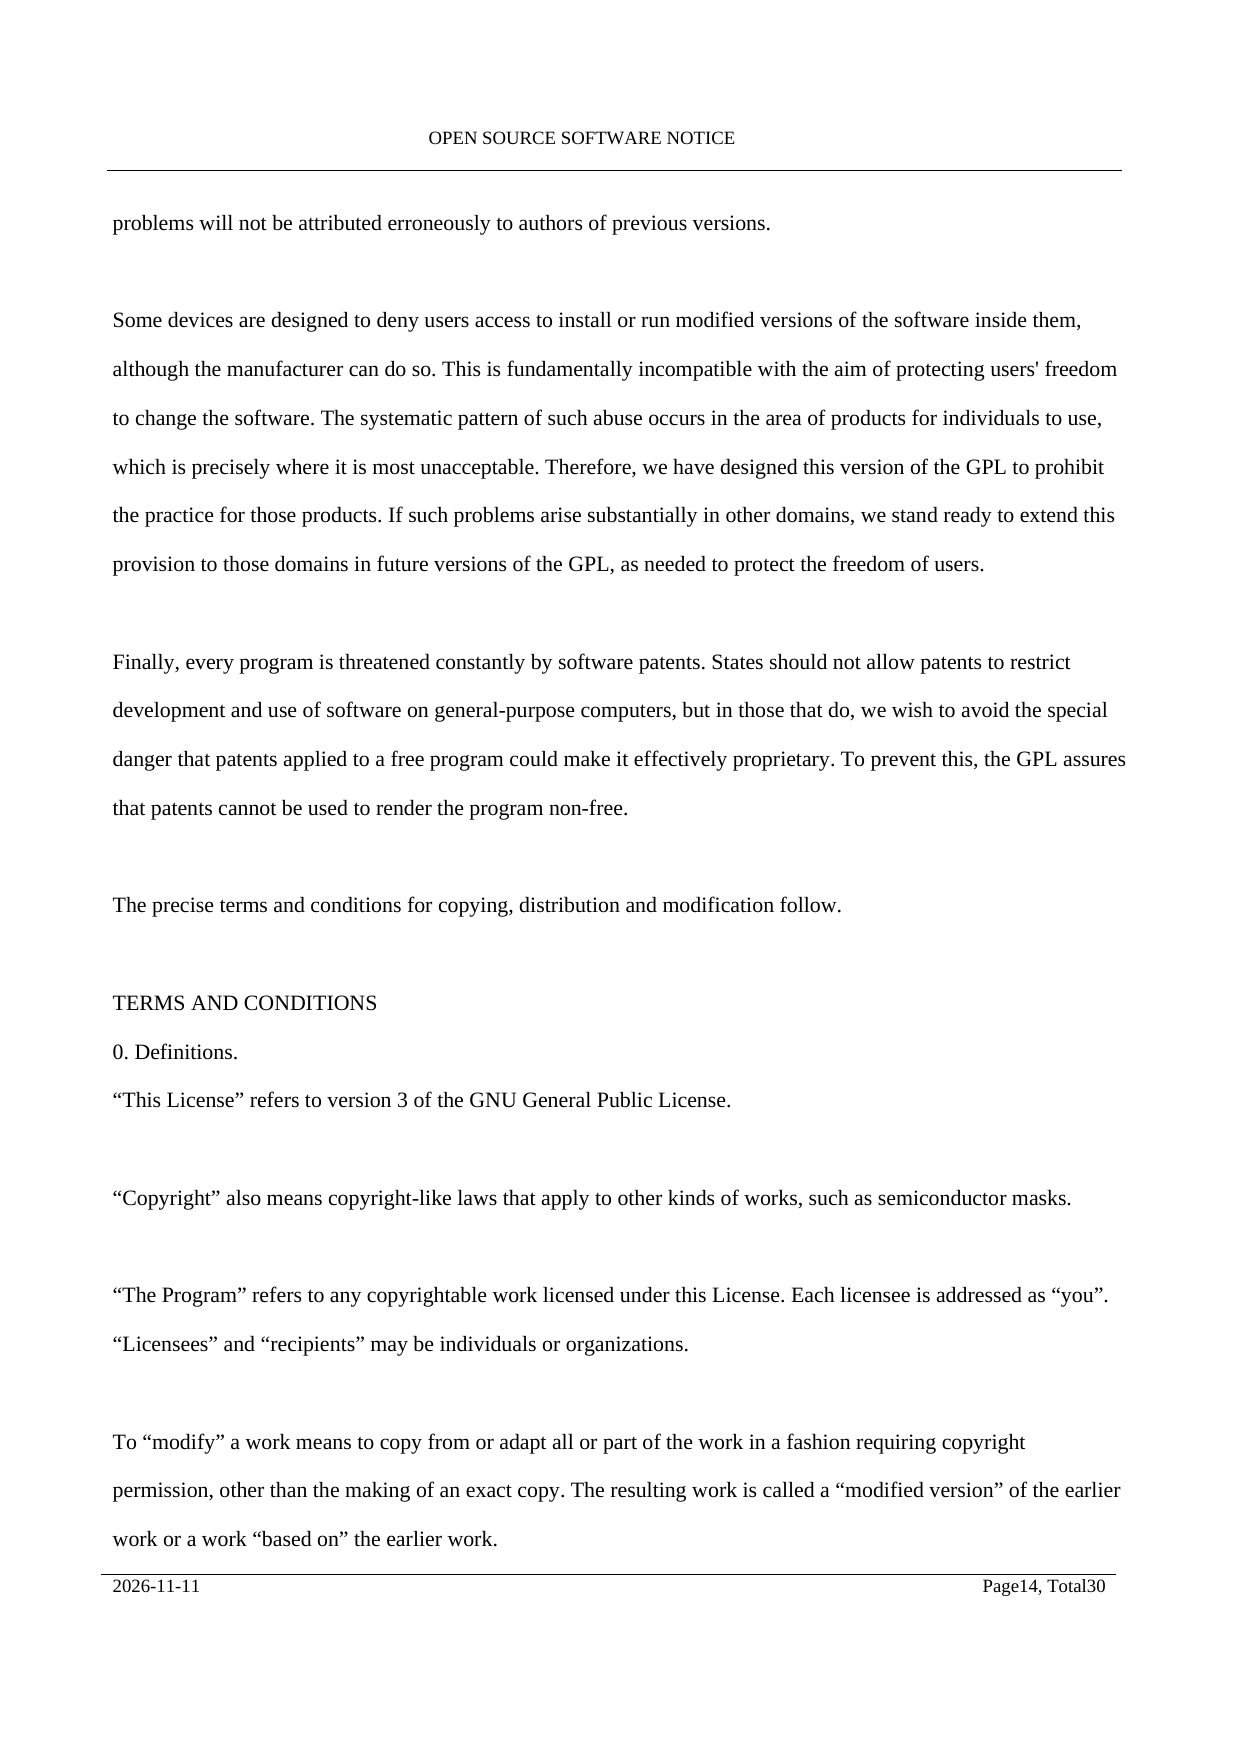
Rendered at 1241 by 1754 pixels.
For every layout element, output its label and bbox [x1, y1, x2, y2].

text [112, 206, 1128, 1555]
